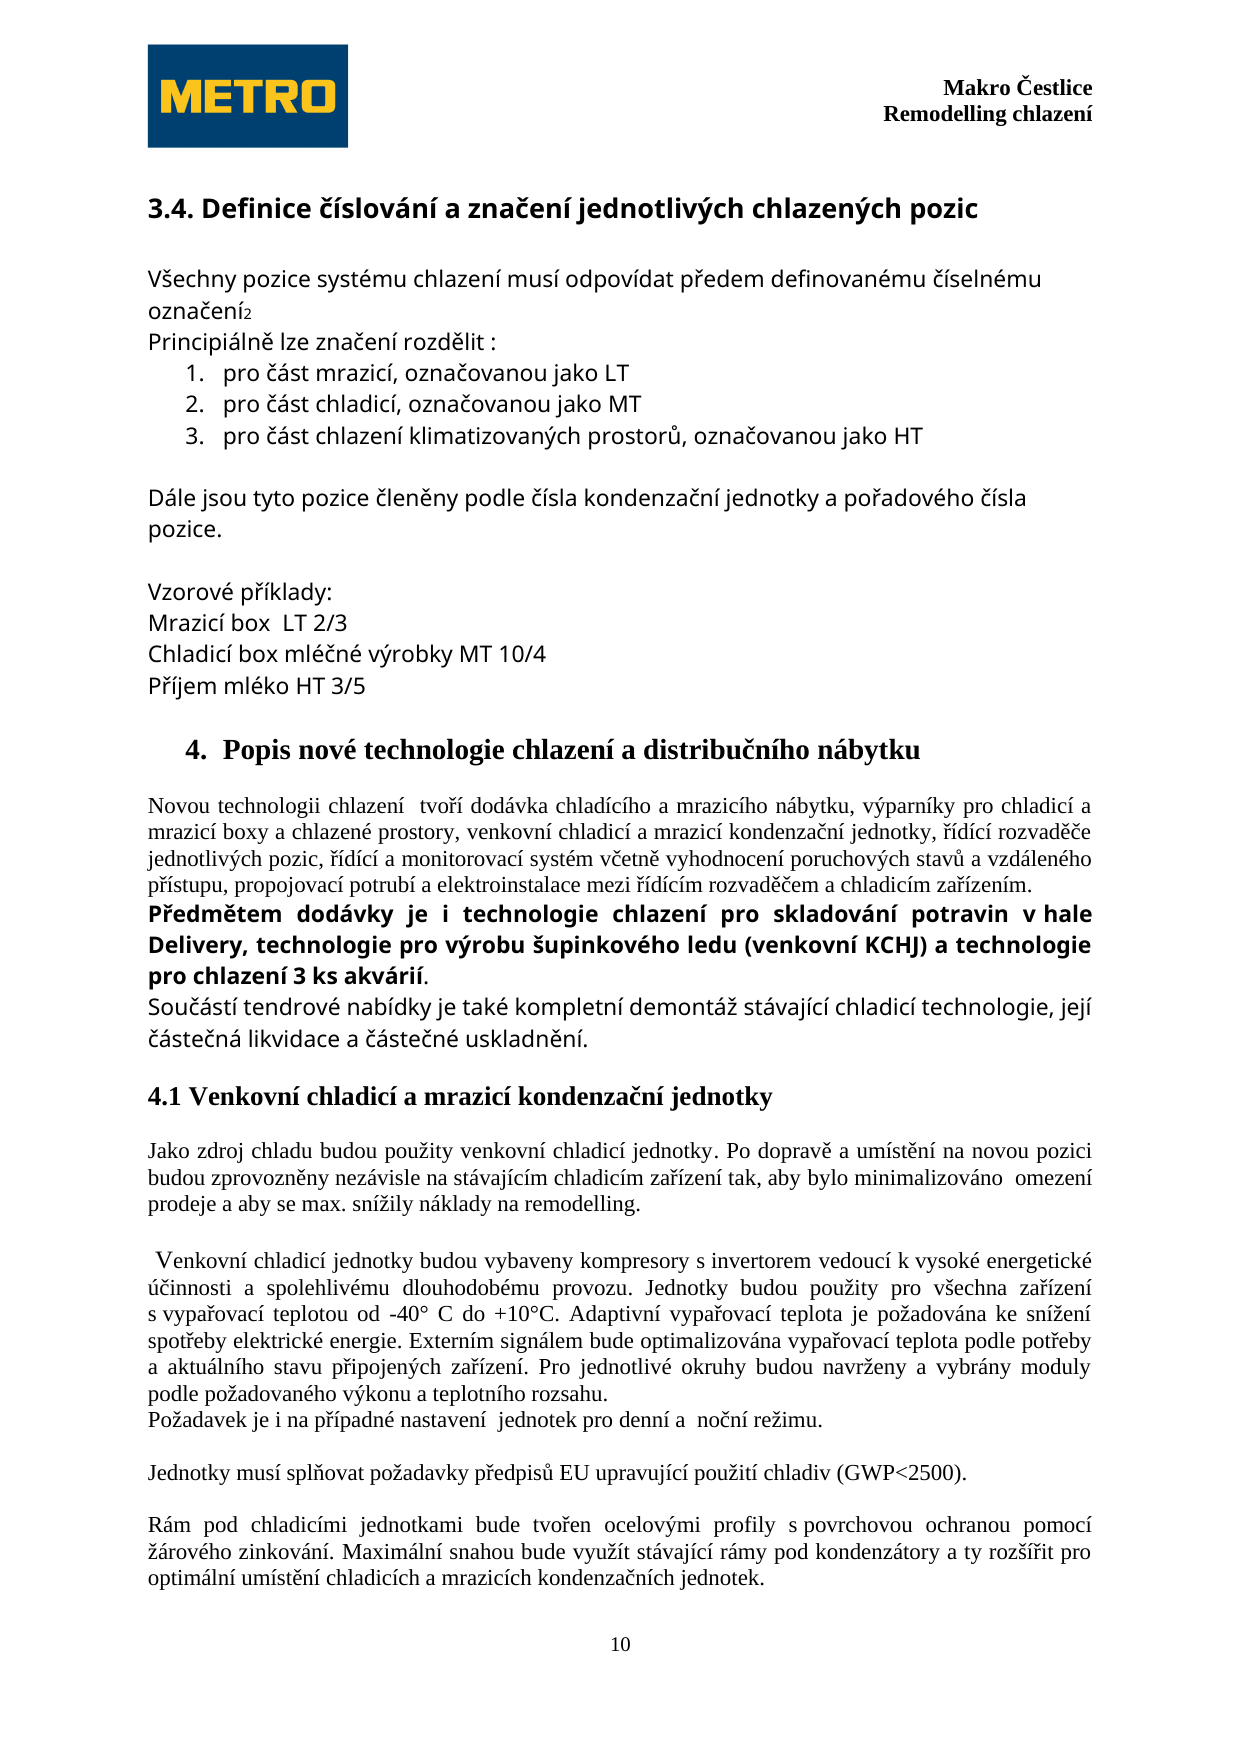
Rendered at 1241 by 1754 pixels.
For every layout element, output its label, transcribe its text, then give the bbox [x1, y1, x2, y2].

list pro část chladicí, označovanou jako MT [185, 388, 1093, 420]
text Předmětem dodávky je i technologie chlazení pro skladování potravin v hale Delivery, technologie pro výrobu šupinkového ledu (venkovní KCHJ) a technologie pro chlazení 3 ks akvárií. [148, 897, 1093, 991]
text 3.4. Definice číslování a značení jednotlivých chlazených pozic [148, 190, 1093, 227]
list pro část mrazicí, označovanou jako LT [185, 357, 1093, 388]
text Požadavek je i na případné nastavení jednotek pro denní a noční režimu. [148, 1406, 1093, 1432]
text Venkovní chladicí jednotky budou vybaveny kompresory s invertorem vedoucí k vysoké energetické účinnosti a spolehlivému dlouhodobému provozu. Jednotky budou použity pro všechna zařízení s vypařovací teplotou od -40° C do +10°C. Adaptivní vypařovací teplota je požadována ke snížení spotřeby elektrické energie. Externím signálem bude optimalizována vypařovací teplota podle potřeby a aktuálního stavu připojených zařízení. Pro jednotlivé okruhy budou navrženy a vybrány moduly podle požadovaného výkonu a teplotního rozsahu. [148, 1245, 1093, 1406]
text Příjem mléko HT 3/5 [148, 670, 1093, 701]
text Jako zdroj chladu budou použity venkovní chladicí jednotky. Po dopravě a umístění na novou pozici budou zprovozněny nezávisle na stávajícím chladicím zařízení tak, aby bylo minimalizováno omezení prodeje a aby se max. snížily náklady na remodelling. [148, 1138, 1093, 1217]
subtitle Popis nové technologie chlazení a distribučního nábytku [185, 732, 1093, 766]
text Vzorové příklady: [148, 576, 1093, 607]
picture [147, 44, 349, 148]
text Jednotky musí splňovat požadavky předpisů EU upravující použití chladiv (GWP<2500). [148, 1459, 1093, 1485]
list pro část chlazení klimatizovaných prostorů, označovanou jako HT [185, 420, 1093, 451]
text Součástí tendrové nabídky je také kompletní demontáž stávající chladicí technologie, její částečná likvidace a částečné uskladnění. [148, 991, 1093, 1054]
subtitle 4.1 Venkovní chladicí a mrazicí kondenzační jednotky [148, 1080, 1093, 1111]
text Rám pod chladicími jednotkami bude tvořen ocelovými profily s povrchovou ochranou pomocí žárového zinkování. Maximální snahou bude využít stávající rámy pod kondenzátory a ty rozšířit pro optimální umístění chladicích a mrazicích kondenzačních jednotek. [148, 1511, 1093, 1590]
text Principiálně lze značení rozdělit : [148, 326, 1093, 357]
text Dále jsou tyto pozice členěny podle čísla kondenzační jednotky a pořadového čísla pozice. [148, 482, 1093, 545]
text Chladicí box mléčné výrobky MT 10/4 [148, 638, 1093, 670]
text Novou technologii chlazení tvoří dodávka chladícího a mrazicího nábytku, výparníky pro chladicí a mrazicí boxy a chlazené prostory, venkovní chladicí a mrazicí kondenzační jednotky, řídící rozvaděče jednotlivých pozic, řídící a monitorovací systém včetně vyhodnocení poruchových stavů a vzdáleného přístupu, propojovací potrubí a elektroinstalace mezi řídícím rozvaděčem a chladicím zařízením. [148, 792, 1093, 897]
text Všechny pozice systému chlazení musí odpovídat předem definovanému číselnému označení2 [148, 263, 1093, 326]
text Mrazicí box LT 2/3 [148, 607, 1093, 638]
